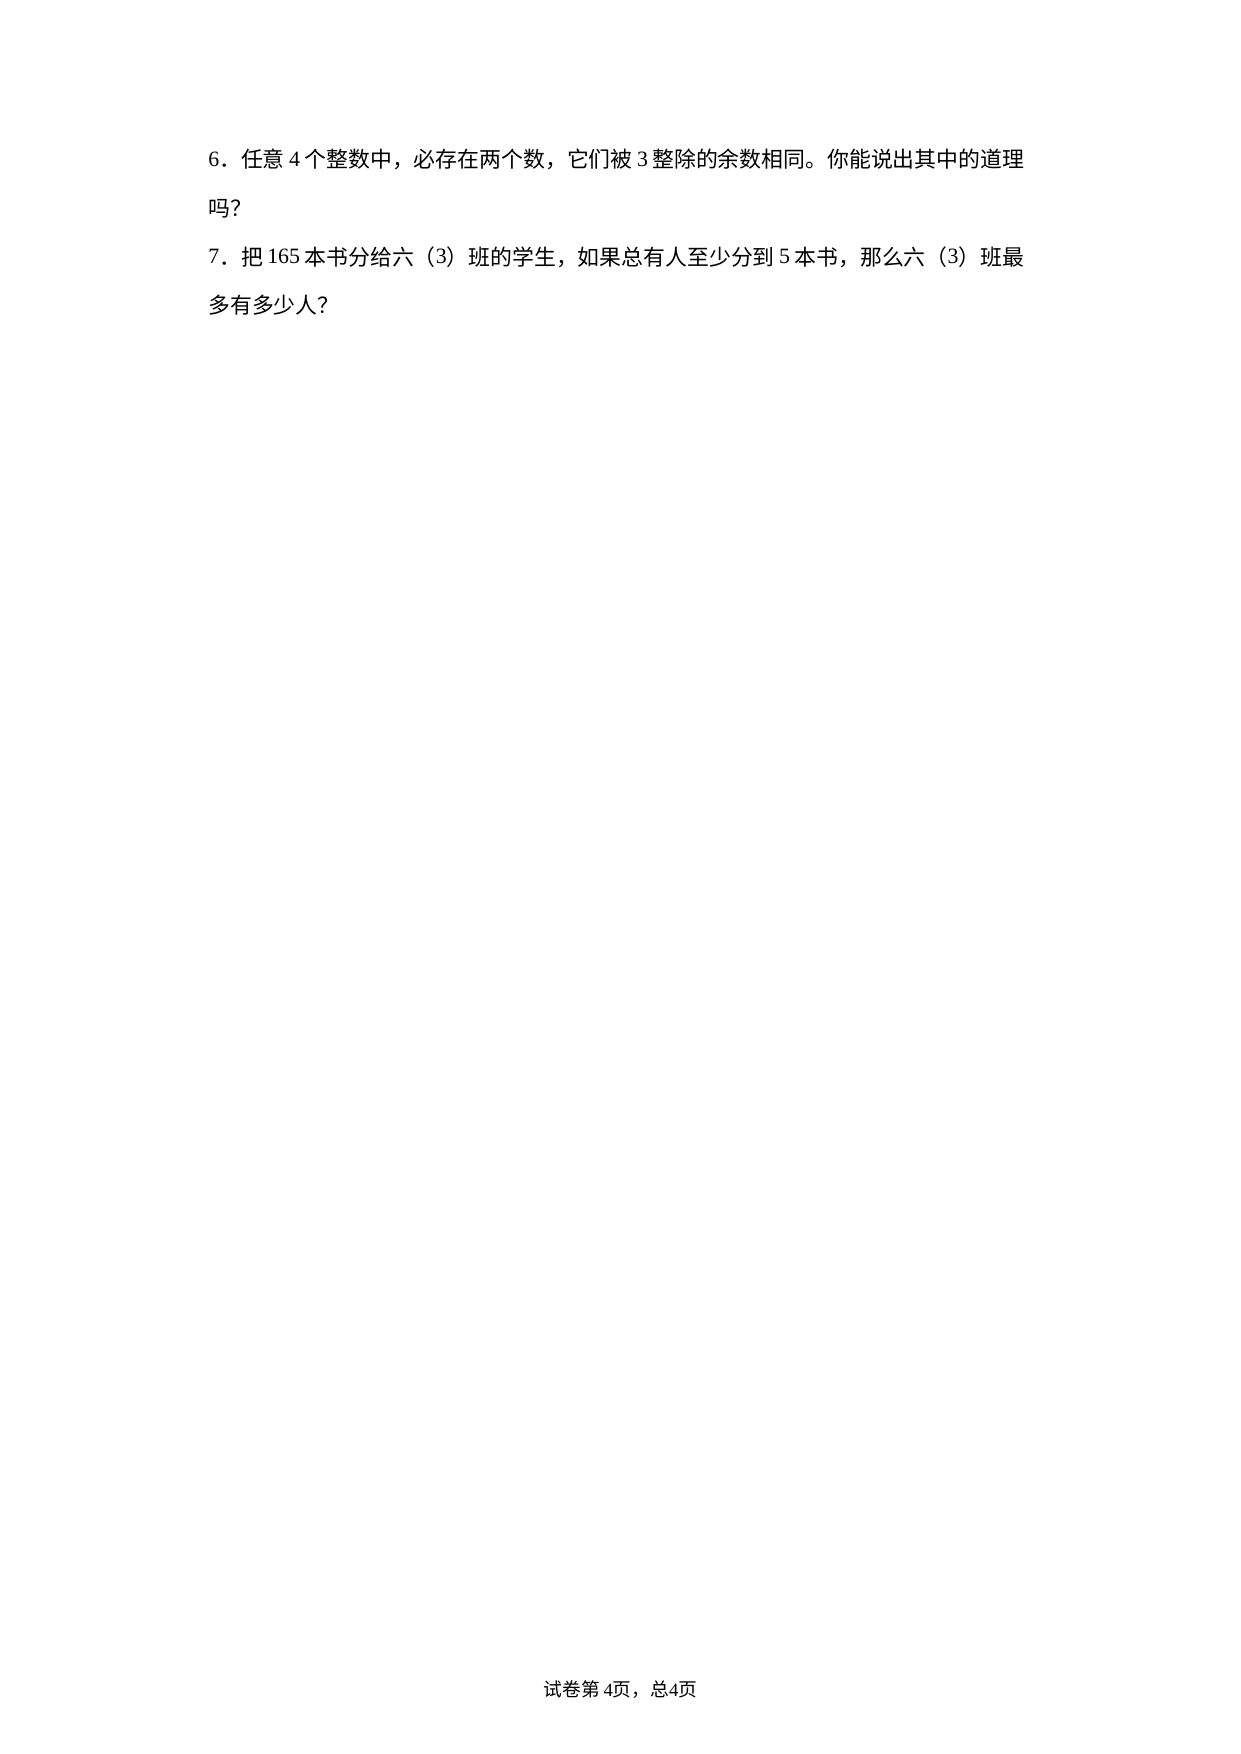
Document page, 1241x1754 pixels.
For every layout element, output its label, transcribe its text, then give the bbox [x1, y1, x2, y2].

text 6．任意4个整数中，必存在两个数，它们被3整除的余数相同。你能说出其中的道理吗？ [208, 142, 1032, 223]
text 7．把165本书分给六（3）班的学生，如果总有人至少分到5本书，那么六（3）班最多有多少人？ [208, 239, 1032, 320]
